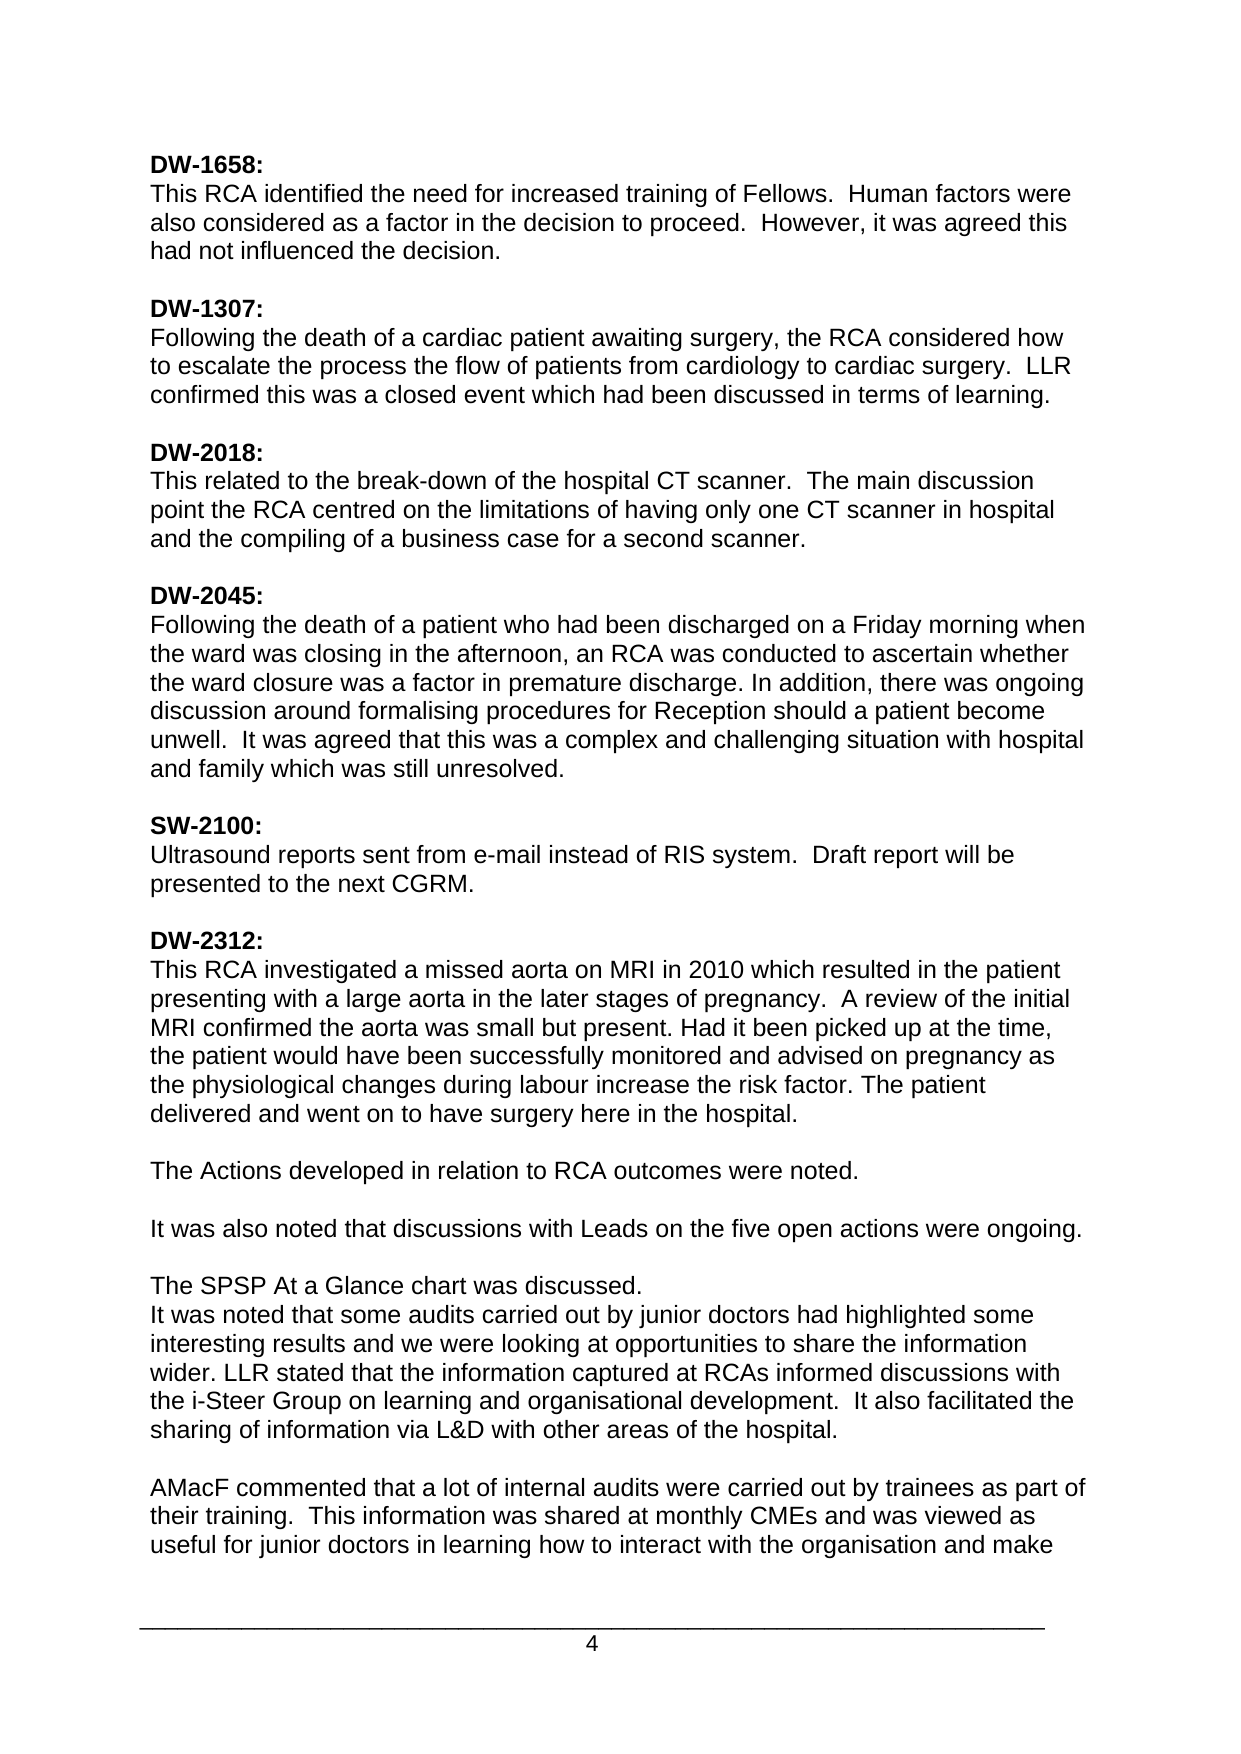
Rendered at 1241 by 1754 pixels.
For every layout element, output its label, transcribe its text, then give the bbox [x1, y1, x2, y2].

text The SPSP At a Glance chart was discussed. [150, 1271, 1090, 1300]
text Ultrasound reports sent from e-mail instead of RIS system. Draft report will be presented to the next CGRM. [150, 840, 1090, 897]
text SW-2100: [150, 811, 1090, 840]
text Following the death of a patient who had been discharged on a Friday morning when the ward was closing in the afternoon, an RCA was conducted to ascertain whether the ward closure was a factor in premature discharge. In addition, there was ongoing discussion around formalising procedures for Reception should a patient become unwell. It was agreed that this was a complex and challenging situation with hospital and family which was still unresolved. [150, 610, 1090, 782]
text The Actions developed in relation to RCA outcomes were noted. [150, 1156, 1090, 1185]
text DW-2018: [150, 437, 1090, 466]
text This related to the break-down of the hospital CT scanner. The main discussion point the RCA centred on the limitations of having only one CT scanner in hospital and the compiling of a business case for a second scanner. [150, 466, 1090, 552]
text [150, 1472, 1090, 1559]
text DW-2312: [150, 926, 1090, 955]
text It was also noted that discussions with Leads on the five open actions were ongoing. [150, 1214, 1090, 1242]
text This RCA identified the need for increased training of Fellows. Human factors were also considered as a factor in the decision to proceed. However, it was agreed this had not influenced the decision. [150, 179, 1090, 265]
text DW-1307: [150, 294, 1090, 322]
text It was noted that some audits carried out by junior doctors had highlighted some interesting results and we were looking at opportunities to share the information wider. LLR stated that the information captured at RCAs informed discussions with the i-Steer Group on learning and organisational development. It also facilitated the sharing of information via L&D with other areas of the hospital. [150, 1300, 1090, 1444]
text DW-1658: [150, 150, 1090, 179]
text DW-2045: [150, 581, 1090, 610]
text Following the death of a cardiac patient awaiting surgery, the RCA considered how to escalate the process the flow of patients from cardiology to cardiac surgery. LLR confirmed this was a closed event which had been discussed in terms of learning. [150, 322, 1090, 409]
text This RCA investigated a missed aorta on MRI in 2010 which resulted in the patient presenting with a large aorta in the later stages of pregnancy. A review of the initial MRI confirmed the aorta was small but present. Had it been picked up at the time, the patient would have been successfully monitored and advised on pregnancy as the physiological changes during labour increase the risk factor. The patient delivered and went on to have surgery here in the hospital. [150, 955, 1090, 1127]
